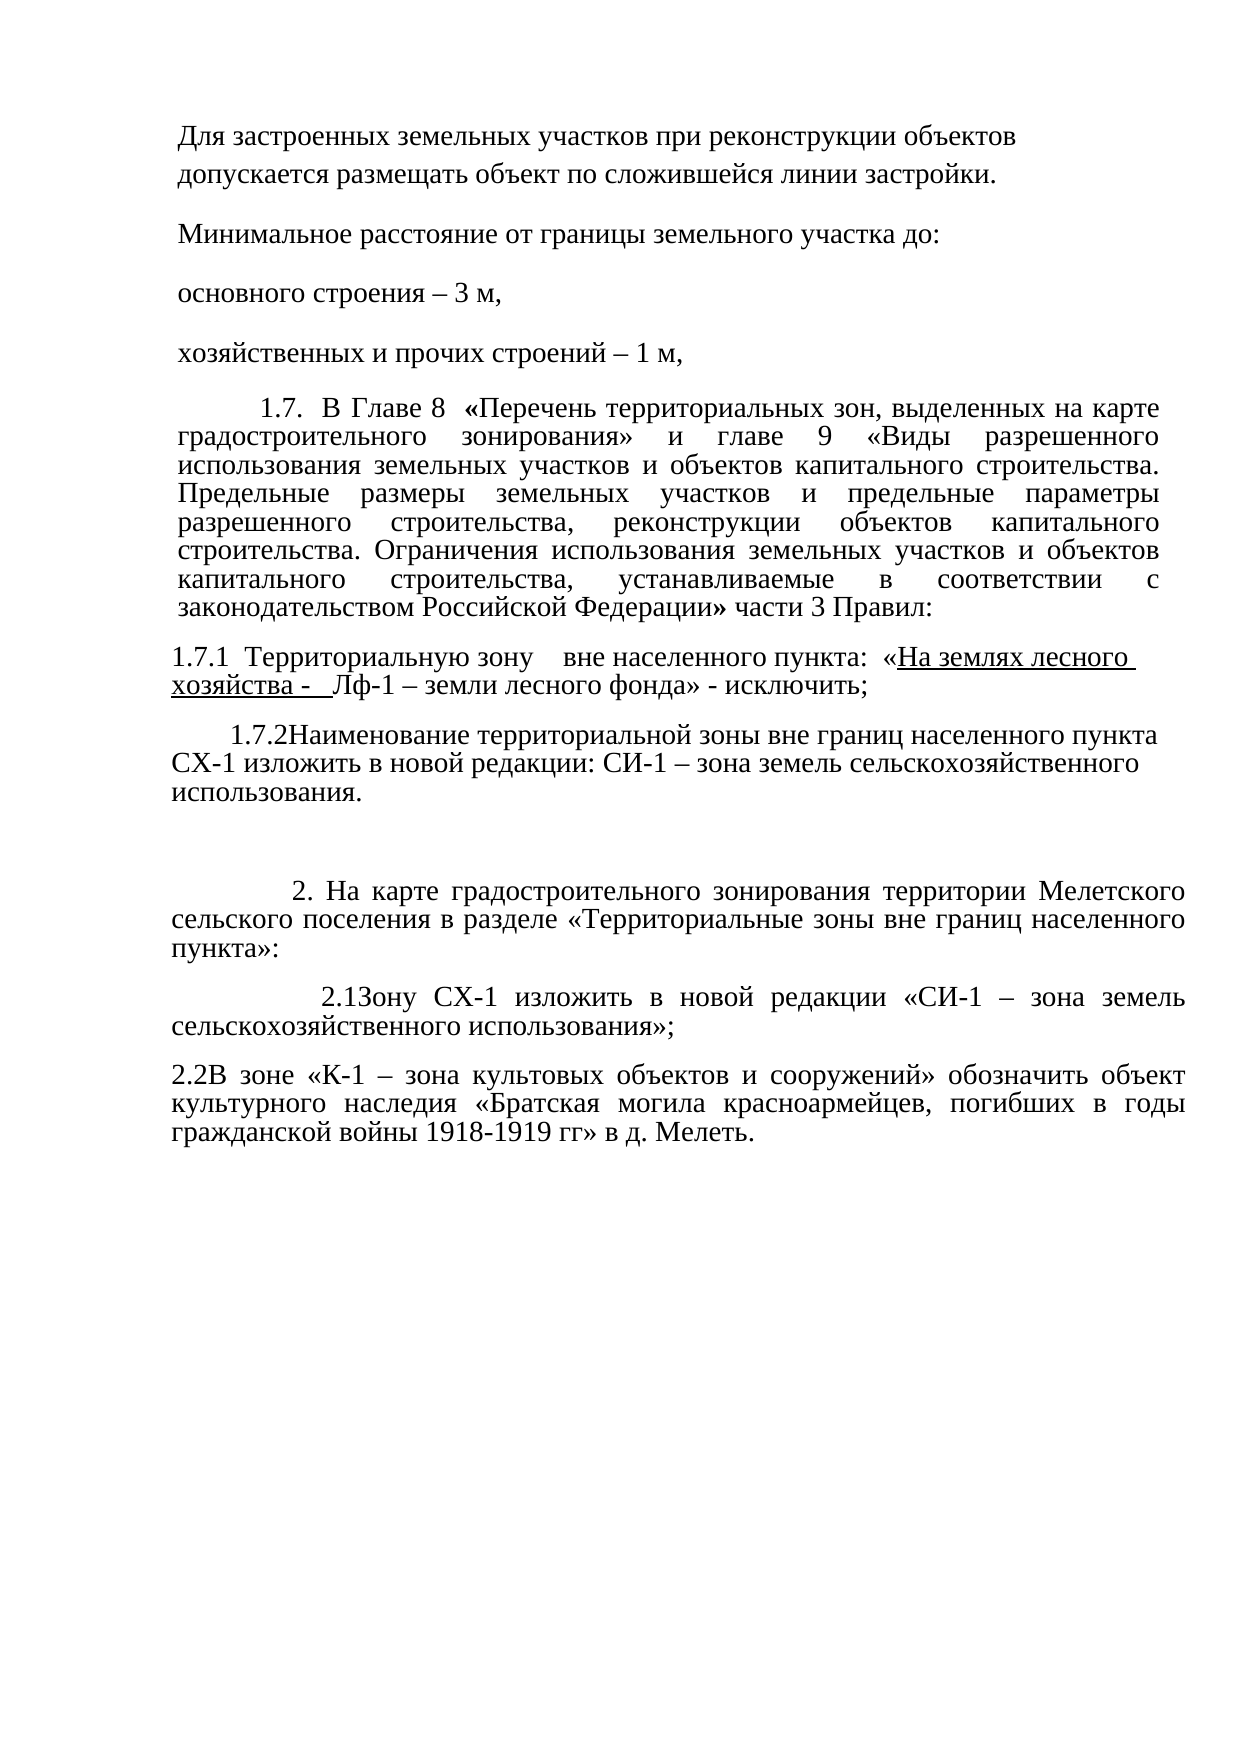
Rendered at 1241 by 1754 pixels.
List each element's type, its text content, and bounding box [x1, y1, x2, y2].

text 1.7.2Наименование территориальной зоны вне границ населенного пункта СХ-1 изложить в новой редакции: СИ-1 – зона земель сельскохозяйственного использования. [171, 721, 1187, 807]
text Для застроенных земельных участков при реконструкции объектов допускается размещать объект по сложившейся линии застройки. [177, 118, 1152, 190]
text Минимальное расстояние от границы земельного участка до: [177, 216, 1152, 249]
text хозяйственных и прочих строений – , [177, 335, 1152, 368]
text 1.7. В Главе 8 «Перечень территориальных зон, выделенных на карте градостроительного зонирования» и главе 9 «Виды разрешенного использования земельных участков и объектов капитального строительства. Предельные размеры земельных участков и предельные параметры разрешенного строительства, реконструкции объектов капитального строительства. Ограничения использования земельных участков и объектов капитального строительства, устанавливаемые в соответствии с законодательством Российской Федерации» части 3 Правил: [177, 394, 1160, 622]
text 2.2В зоне «К-1 – зона культовых объектов и сооружений» обозначить объект культурного наследия «Братская могила красноармейцев, погибших в годы гражданской войны 1918-1919 гг» в д. Мелеть. [171, 1061, 1187, 1147]
text 1.7.1 Территориальную зону вне населенного пункта: «На землях лесного хозяйства - Лф-1 – земли лесного фонда» - исключить; [171, 643, 1187, 700]
text 2. На карте градостроительного зонирования территории Мелетского сельского поселения в разделе «Территориальные зоны вне границ населенного пункта»: [171, 877, 1187, 963]
text основного строения – , [177, 275, 1152, 309]
text 2.1Зону СХ-1 изложить в новой редакции «СИ-1 – зона земель сельскохозяйственного использования»; [171, 983, 1187, 1041]
